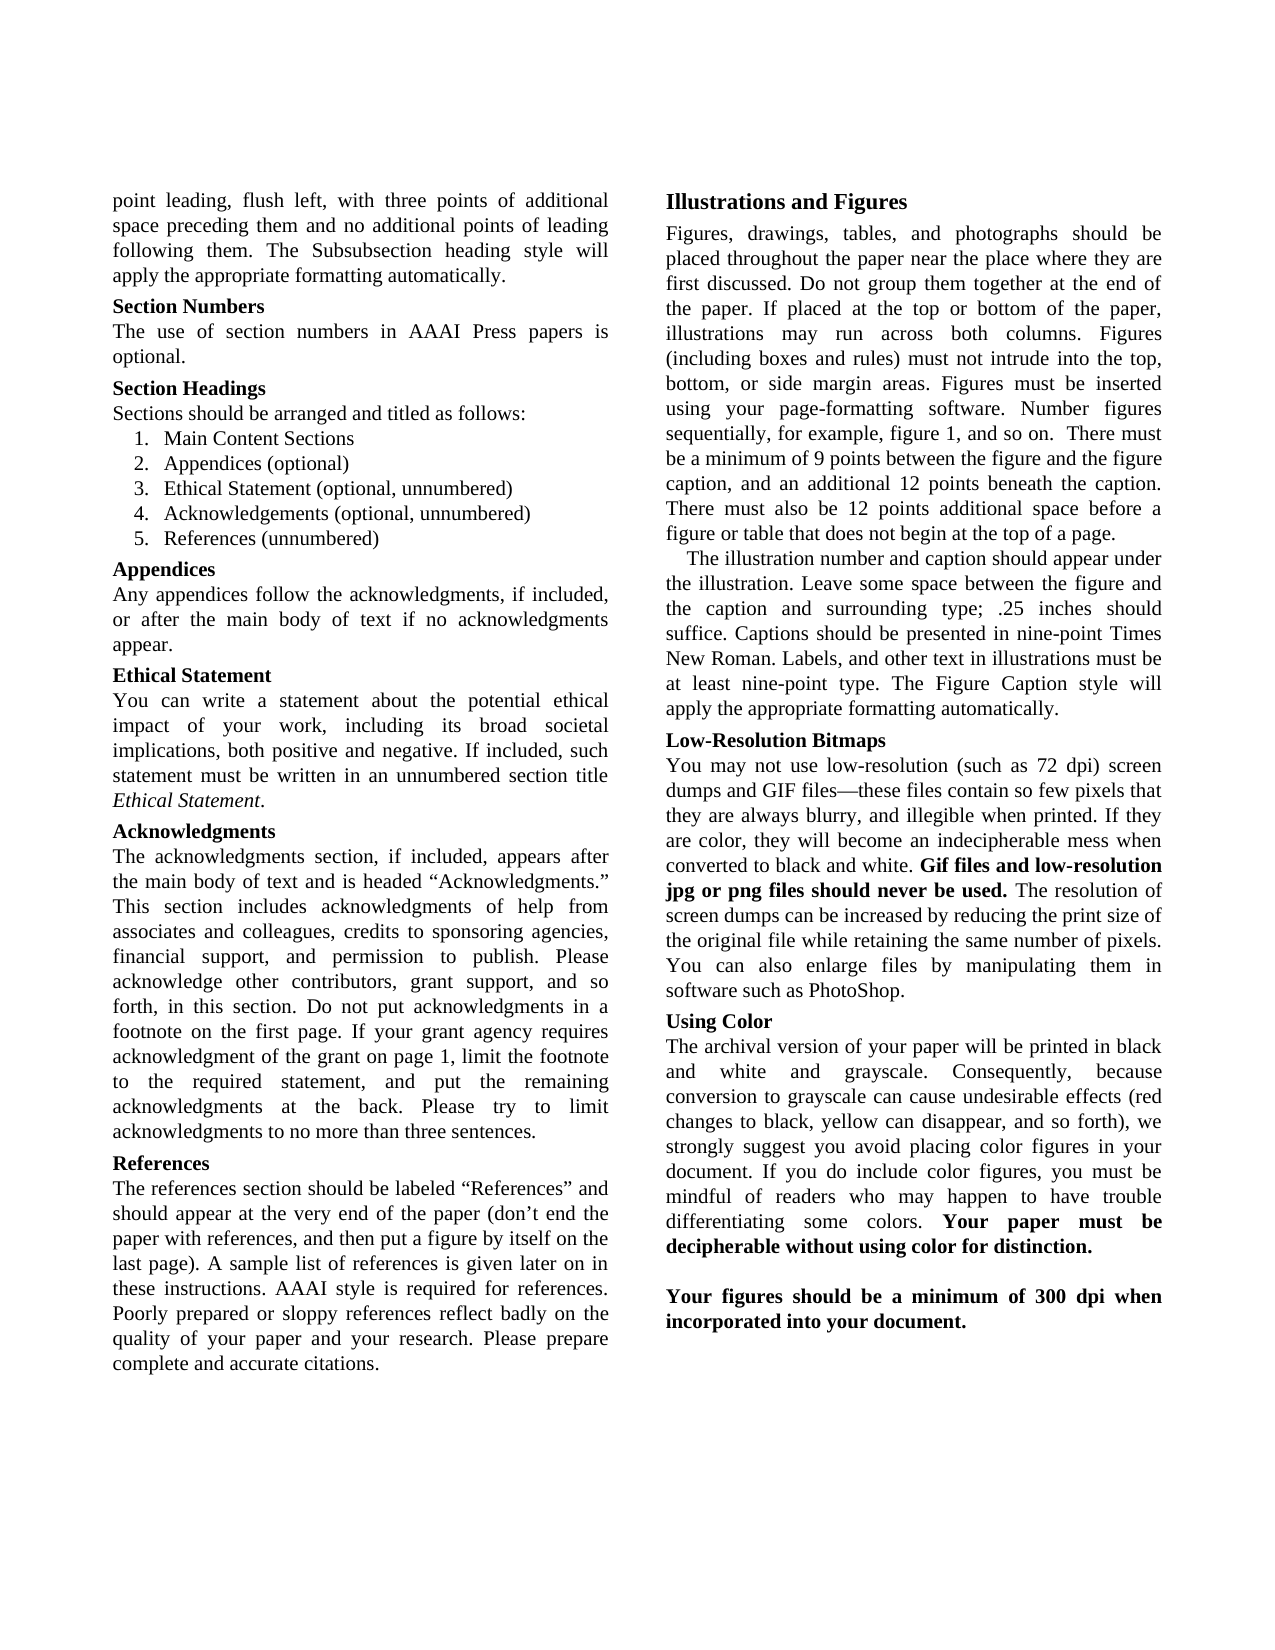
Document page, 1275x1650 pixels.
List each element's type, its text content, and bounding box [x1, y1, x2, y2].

text Sections should be arranged and titled as follows: [112, 400, 609, 425]
list References (unnumbered) [133, 525, 609, 550]
list Acknowledgements (optional, unnumbered) [133, 500, 609, 525]
text Appendices [112, 556, 609, 581]
list Main Content Sections [133, 425, 609, 450]
text Section Numbers [112, 294, 609, 319]
list Appendices (optional) [133, 450, 609, 475]
text Your figures should be a minimum of 300 dpi when incorporated into your document. [666, 1283, 1162, 1333]
text You can write a statement about the potential ethical impact of your work, including its broad societal implications, both positive and negative. If included, such statement must be written in an unnumbered section title Ethical Statement. [112, 687, 609, 812]
text Low-Resolution Bitmaps [666, 727, 1162, 752]
text Any appendices follow the acknowledgments, if included, or after the main body of text if no acknowledgments appear. [112, 581, 609, 656]
text Figures, drawings, tables, and photographs should be placed throughout the paper near the place where they are first discussed. Do not group them together at the end of the paper. If placed at the top or bottom of the paper, illustrations may run across both columns. Figures (including boxes and rules) must not intrude into the top, bottom, or side margin areas. Figures must be inserted using your page-formatting software. Number figures sequentially, for example, figure 1, and so on. There must be a minimum of 9 points between the figure and the figure caption, and an additional 12 points beneath the caption. There must also be 12 points additional space before a figure or table that does not begin at the top of a page. [666, 221, 1162, 546]
text Using Color [666, 1008, 1162, 1033]
text The archival version of your paper will be printed in black and white and grayscale. Consequently, because conversion to grayscale can cause undesirable effects (red changes to black, yellow can disappear, and so forth), we strongly suggest you avoid placing color figures in your document. If you do include color figures, you must be mindful of readers who may happen to have trouble differentiating some colors. Your paper must be decipherable without using color for distinction. [666, 1033, 1162, 1258]
subtitle Illustrations and Figures [666, 187, 1162, 214]
text Acknowledgments [112, 819, 609, 844]
text The use of section numbers in AAAI Press papers is optional. [112, 319, 609, 369]
list Ethical Statement (optional, unnumbered) [133, 475, 609, 500]
text References [112, 1150, 609, 1175]
text You may not use low-resolution (such as 72 dpi) screen dumps and GIF files—these files contain so few pixels that they are always blurry, and illegible when printed. If they are color, they will become an indecipherable mess when converted to black and white. Gif files and low-resolution jpg or png files should never be used. The resolution of screen dumps can be increased by reducing the print size of the original file while retaining the same number of pixels. You can also enlarge files by manipulating them in software such as PhotoShop. [666, 752, 1162, 1002]
text The acknowledgments section, if included, appears after the main body of text and is headed “Acknowledgments.” This section includes acknowledgments of help from associates and colleagues, credits to sponsoring agencies, financial support, and permission to publish. Please acknowledge other contributors, grant support, and so forth, in this section. Do not put acknowledgments in a footnote on the first page. If your grant agency requires acknowledgment of the grant on page 1, limit the footnote to the required statement, and put the remaining acknowledgments at the back. Please try to limit acknowledgments to no more than three sentences. [112, 844, 609, 1144]
text Section Headings [112, 375, 609, 400]
text The illustration number and caption should appear under the illustration. Leave some space between the figure and the caption and surrounding type; .25 inches should suffice. Captions should be presented in nine-point Times New Roman. Labels, and other text in illustrations must be at least nine-point type. The Figure Caption style will apply the appropriate formatting automatically. [666, 546, 1162, 721]
text Ethical Statement [112, 662, 609, 687]
text The references section should be labeled “References” and should appear at the very end of the paper (don’t end the paper with references, and then put a figure by itself on the last page). A sample list of references is given later on in these instructions. AAAI style is required for references. Poorly prepared or sloppy references reflect badly on the quality of your paper and your research. Please prepare complete and accurate citations. [112, 1175, 609, 1375]
